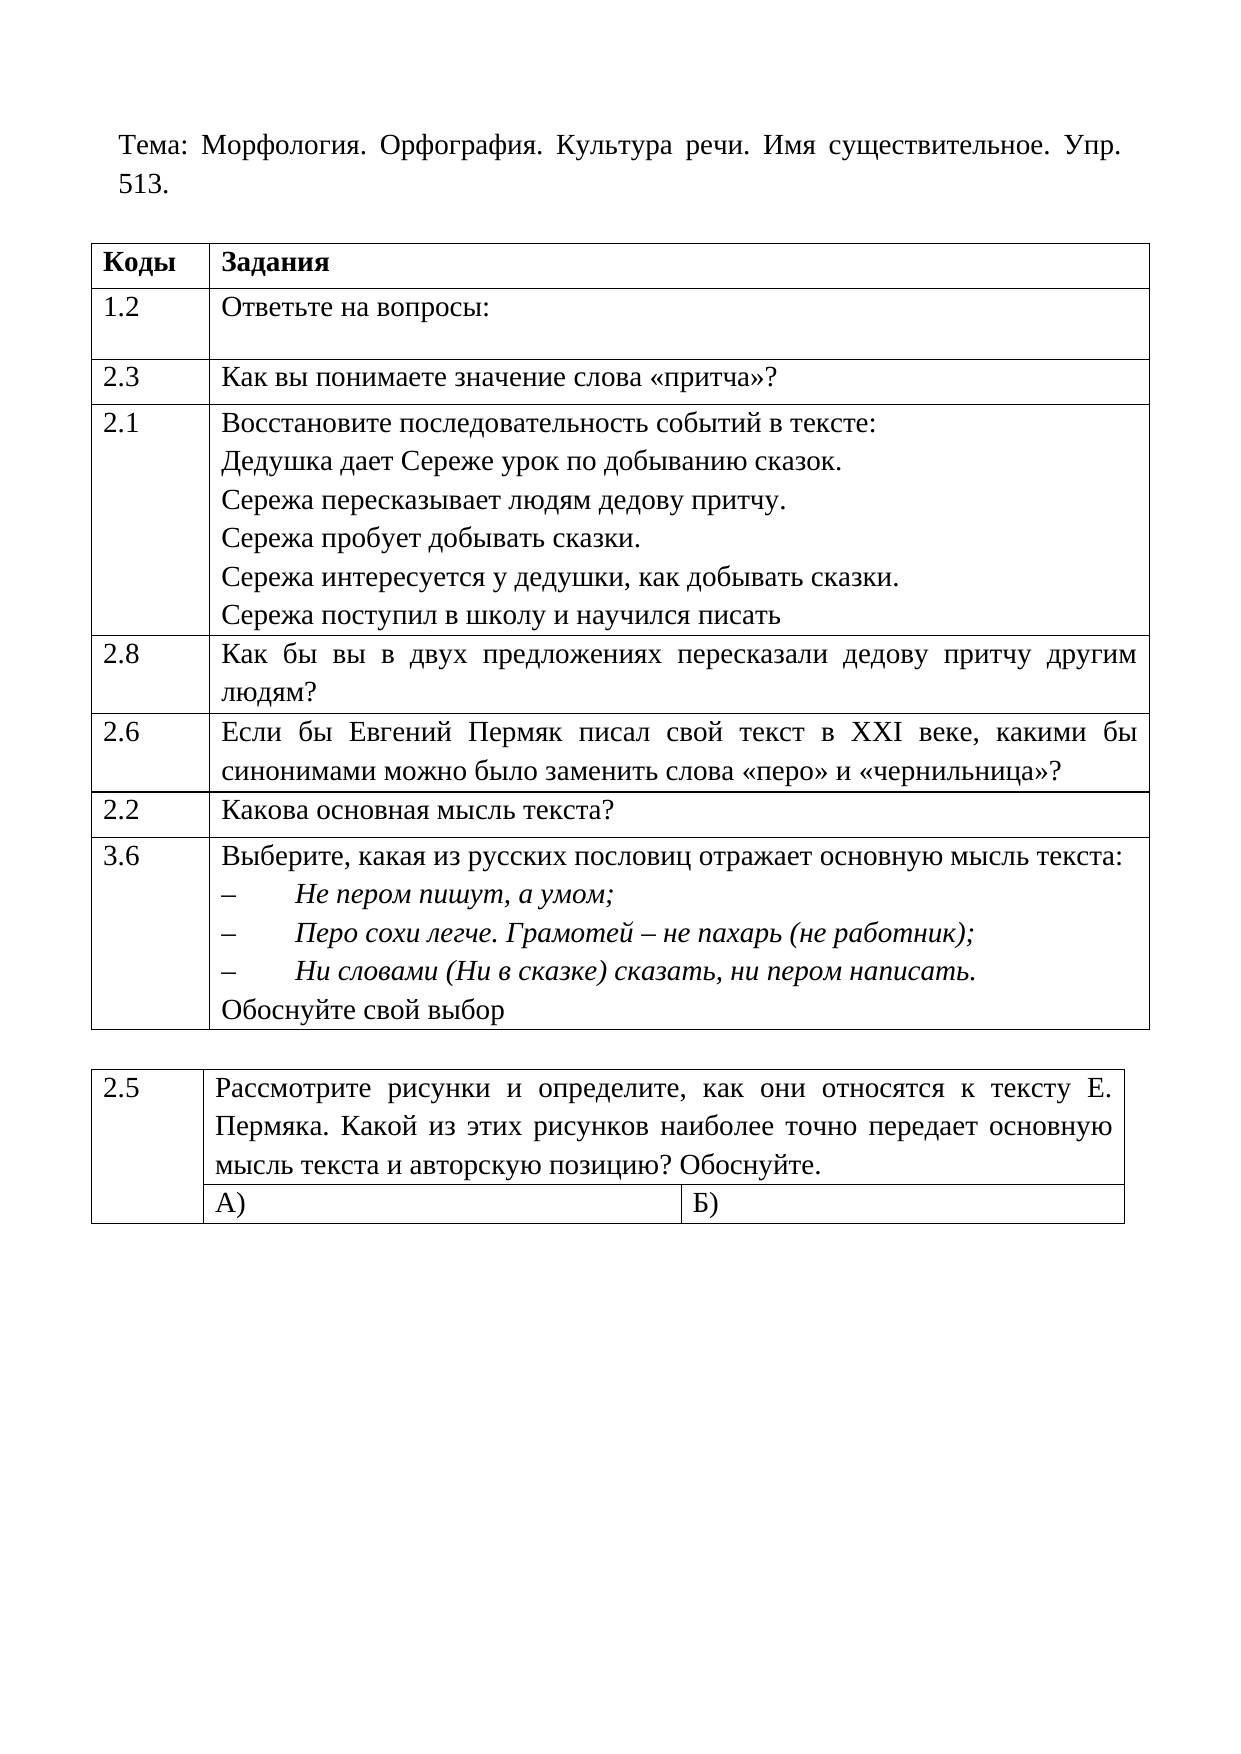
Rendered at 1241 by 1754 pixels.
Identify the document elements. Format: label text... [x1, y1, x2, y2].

table_cell 2.1 [92, 405, 209, 635]
table_cell Если бы Евгений Пермяк писал свой текст в XXI веке, какими бы синонимами можно было заменить слова «перо» и «чернильница»? [210, 714, 1149, 791]
table_cell 2.2 [92, 793, 209, 837]
table_cell Как вы понимаете значение слова «притча»? [210, 360, 1149, 404]
table_cell 3.6 [92, 838, 209, 1029]
table_cell Выберите, какая из русских пословиц отражает основную мысль текста: Не пером пишут, а умом; Перо сохи легче. Грамотей – не пахарь (не работник); Ни словами (Ни в сказке) сказать, ни пером написать. Обоснуйте свой выбор [210, 838, 1149, 1029]
table_cell Восстановите последовательность событий в тексте: Дедушка дает Сереже урок по добыванию сказок. Сережа пересказывает людям дедову притчу. Сережа пробует добывать сказки. Сережа интересуется у дедушки, как добывать сказки. Сережа поступил в школу и научился писать [210, 405, 1149, 635]
table_cell Как бы вы в двух предложениях пересказали дедову притчу другим людям? [210, 636, 1149, 713]
text Тема: Морфология. Орфография. Культура речи. Имя существительное. Упр. 513. [118, 127, 1122, 199]
table_cell 1.2 [92, 289, 209, 358]
table_cell 2.3 [92, 360, 209, 404]
table_cell Какова основная мысль текста? [210, 793, 1149, 837]
table_cell 2.6 [92, 714, 209, 791]
table_header Задания [210, 244, 1149, 288]
table_header Коды [92, 244, 209, 288]
table_header 2.5 [92, 1070, 203, 1223]
table_cell А) [204, 1185, 681, 1223]
table_header Рассмотрите рисунки и определите, как они относятся к тексту Е. Пермяка. Какой из этих рисунков наиболее точно передает основную мысль текста и авторскую позицию? Обоснуйте. [204, 1070, 1124, 1184]
table_cell 2.8 [92, 636, 209, 713]
table_cell Б) [682, 1185, 1124, 1223]
table_cell Ответьте на вопросы: [210, 289, 1149, 358]
